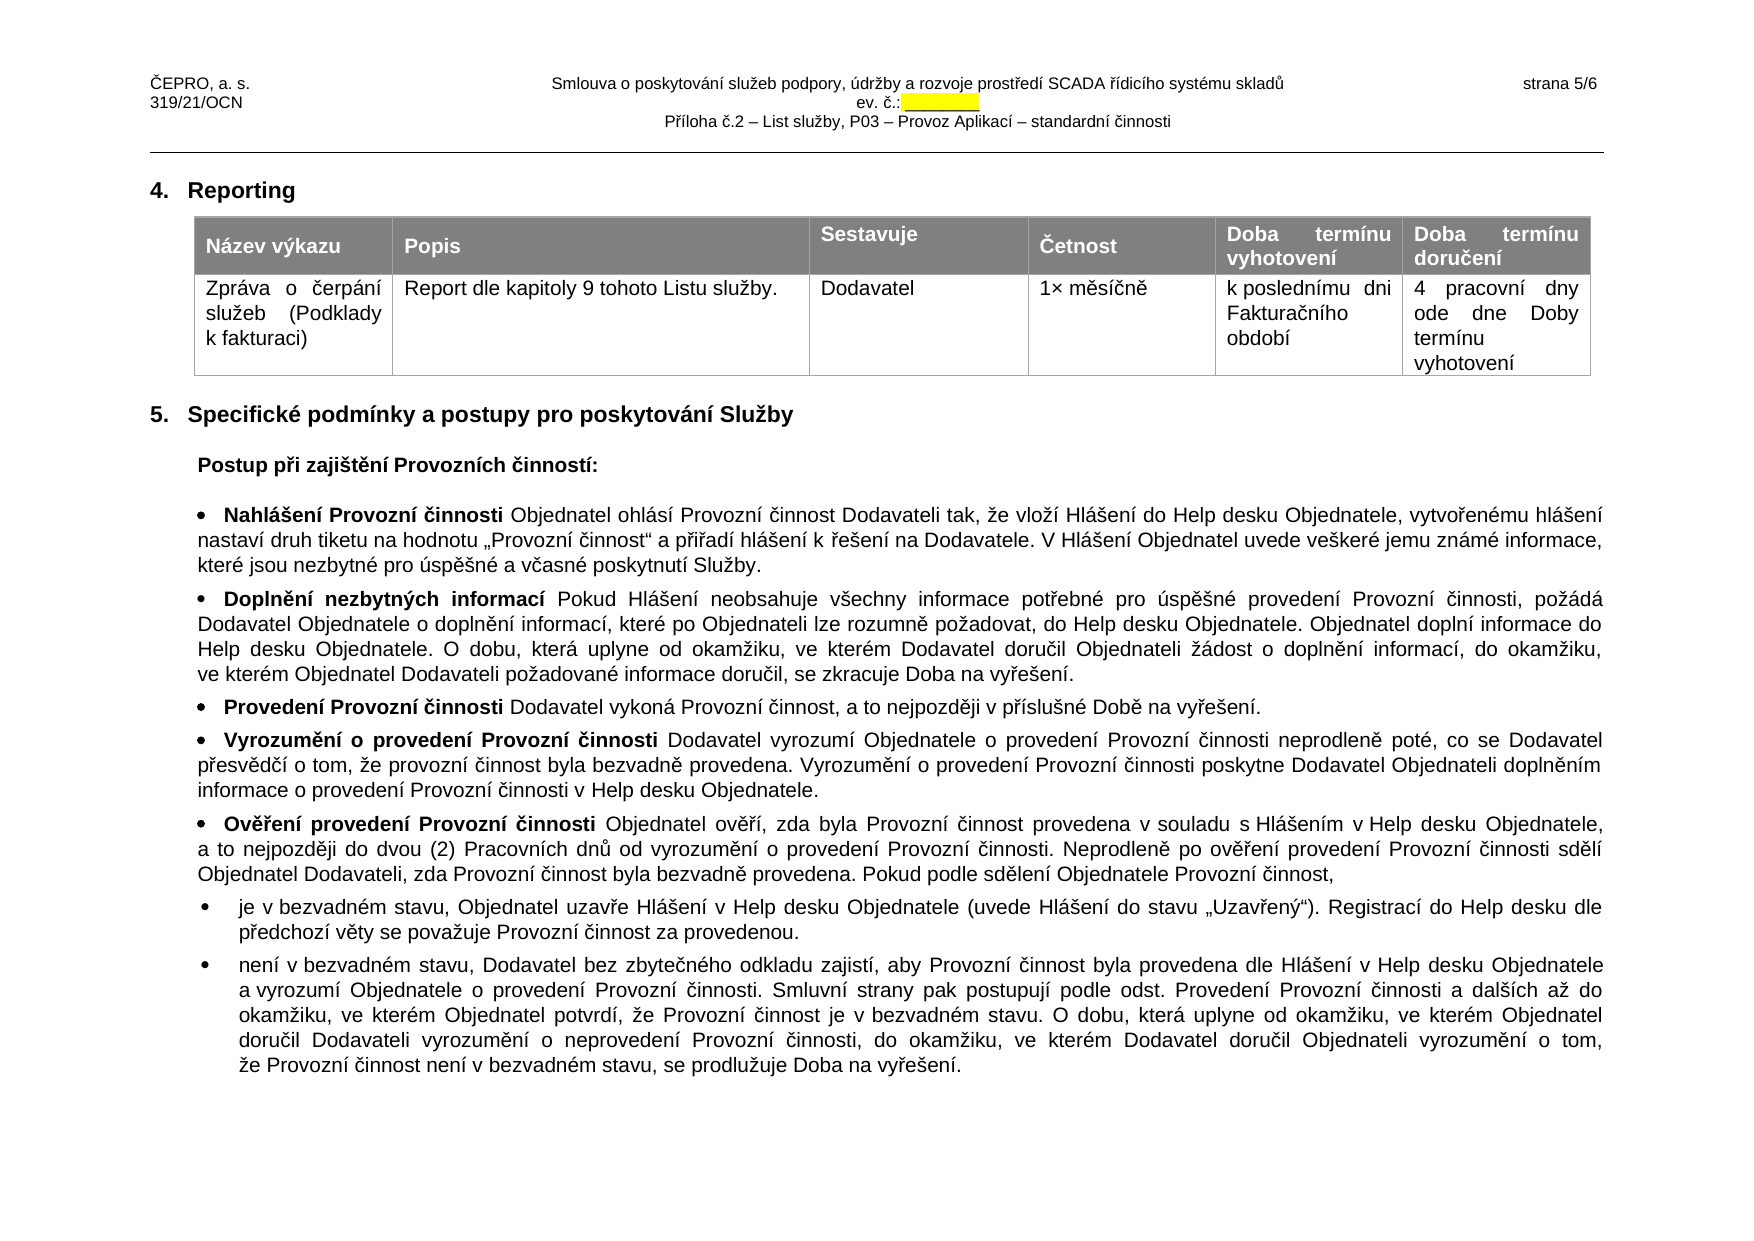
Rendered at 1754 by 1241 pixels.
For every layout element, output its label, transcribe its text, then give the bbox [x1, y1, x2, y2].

table_cell Zpráva o čerpání služeb (Podklady k fakturaci) [195, 275, 392, 375]
list Provedení Provozní činnosti Dodavatel vykoná Provozní činnost, a to nejpozději v příslušné Době na vyřešení. [197, 694, 1604, 719]
list Specifické podmínky a postupy pro poskytování Služby [150, 401, 1604, 427]
table_header Popis [393, 218, 809, 274]
table_header Název výkazu [195, 218, 392, 274]
list Reporting [150, 177, 1604, 204]
table_cell Report dle kapitoly 9 tohoto Listu služby. [393, 275, 809, 375]
list Ověření provedení Provozní činnosti Objednatel ověří, zda byla Provozní činnost provedena v souladu s Hlášením v Help desku Objednatele, a to nejpozději do dvou (2) Pracovních dnů od vyrozumění o provedení Provozní činnosti. Neprodleně po ověření provedení Provozní činnosti sdělí Objednatel Dodavateli, zda Provozní činnost byla bezvadně provedena. Pokud podle sdělení Objednatele Provozní činnost, [197, 810, 1604, 885]
table_header Četnost [1029, 218, 1215, 274]
table_header Doba termínu vyhotovení [1216, 218, 1402, 274]
table_cell 4 pracovní dny ode dne Doby termínu vyhotovení [1403, 275, 1590, 375]
table_cell Dodavatel [810, 275, 1028, 375]
table_cell 1× měsíčně [1029, 275, 1215, 375]
list Vyrozumění o provedení Provozní činnosti Dodavatel vyrozumí Objednatele o provedení Provozní činnosti neprodleně poté, co se Dodavatel přesvědčí o tom, že provozní činnost byla bezvadně provedena. Vyrozumění o provedení Provozní činnosti poskytne Dodavatel Objednateli doplněním informace o provedení Provozní činnosti v Help desku Objednatele. [197, 727, 1604, 802]
table_header Doba termínu doručení [1403, 218, 1590, 274]
table_header Sestavuje [810, 218, 1028, 274]
table_cell k poslednímu dni Fakturačního období [1216, 275, 1402, 375]
list je v bezvadném stavu, Objednatel uzavře Hlášení v Help desku Objednatele (uvede Hlášení do stavu „Uzavřený“). Registrací do Help desku dle předchozí věty se považuje Provozní činnost za provedenou. [201, 894, 1604, 944]
list Nahlášení Provozní činnosti Objednatel ohlásí Provozní činnost Dodavateli tak, že vloží Hlášení do Help desku Objednatele, vytvořenému hlášení nastaví druh tiketu na hodnotu „Provozní činnost“ a přiřadí hlášení k řešení na Dodavatele. V Hlášení Objednatel uvede veškeré jemu známé informace, které jsou nezbytné pro úspěšné a včasné poskytnutí Služby. [197, 502, 1604, 577]
list Doplnění nezbytných informací Pokud Hlášení neobsahuje všechny informace potřebné pro úspěšné provedení Provozní činnosti, požádá Dodavatel Objednatele o doplnění informací, které po Objednateli lze rozumně požadovat, do Help desku Objednatele. Objednatel doplní informace do Help desku Objednatele. O dobu, která uplyne od okamžiku, ve kterém Dodavatel doručil Objednateli žádost o doplnění informací, do okamžiku, ve kterém Objednatel Dodavateli požadované informace doručil, se zkracuje Doba na vyřešení. [197, 585, 1604, 685]
list není v bezvadném stavu, Dodavatel bez zbytečného odkladu zajistí, aby Provozní činnost byla provedena dle Hlášení v Help desku Objednatele a vyrozumí Objednatele o provedení Provozní činnosti. Smluvní strany pak postupují podle odst. Provedení Provozní činnosti a dalších až do okamžiku, ve kterém Objednatel potvrdí, že Provozní činnost je v bezvadném stavu. O dobu, která uplyne od okamžiku, ve kterém Objednatel doručil Dodavateli vyrozumění o neprovedení Provozní činnosti, do okamžiku, ve kterém Dodavatel doručil Objednateli vyrozumění o tom, že Provozní činnost není v bezvadném stavu, se prodlužuje Doba na vyřešení. [201, 952, 1604, 1077]
text Postup při zajištění Provozních činností: [197, 452, 1604, 477]
